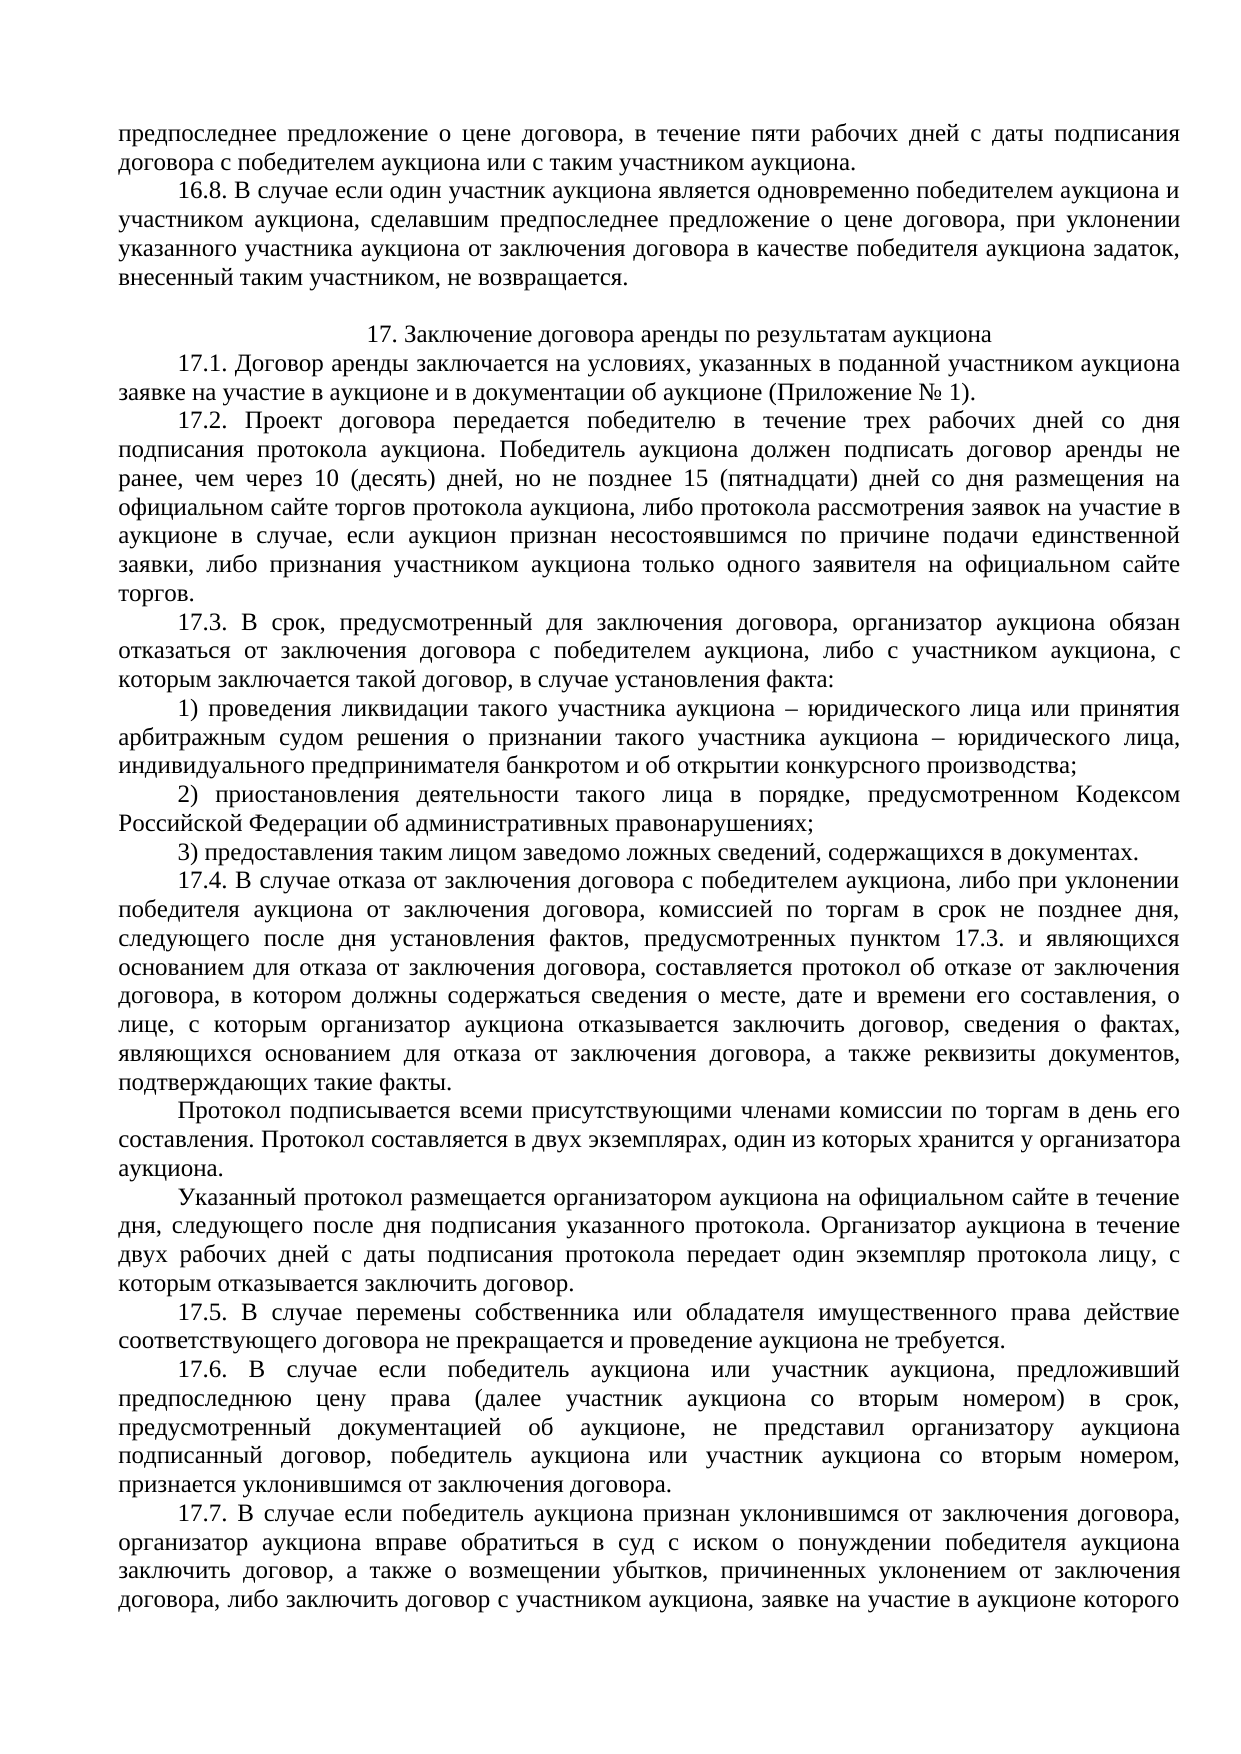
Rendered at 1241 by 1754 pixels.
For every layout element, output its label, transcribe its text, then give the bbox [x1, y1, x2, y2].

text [118, 1498, 1181, 1613]
text 17.4. В случае отказа от заключения договора с победителем аукциона, либо при уклонении победителя аукциона от заключения договора, комиссией по торгам в срок не позднее дня, следующего после дня установления фактов, предусмотренных пунктом 17.3. и являющихся основанием для отказа от заключения договора, составляется протокол об отказе от заключения договора, в котором должны содержаться сведения о месте, дате и времени его составления, о лице, с которым организатор аукциона отказывается заключить договор, сведения о фактах, являющихся основанием для отказа от заключения договора, а также реквизиты документов, подтверждающих такие факты. [118, 866, 1181, 1096]
text 17.6. В случае если победитель аукциона или участник аукциона, предложивший предпоследнюю цену права (далее участник аукциона со вторым номером) в срок, предусмотренный документацией об аукционе, не представил организатору аукциона подписанный договор, победитель аукциона или участник аукциона со вторым номером, признается уклонившимся от заключения договора. [118, 1354, 1181, 1498]
text 2) приостановления деятельности такого лица в порядке, предусмотренном Кодексом Российской Федерации об административных правонарушениях; [118, 779, 1181, 837]
text Протокол подписывается всеми присутствующими членами комиссии по торгам в день его составления. Протокол составляется в двух экземплярах, один из которых хранится у организатора аукциона. [118, 1096, 1181, 1182]
text Указанный протокол размещается организатором аукциона на официальном сайте в течение дня, следующего после дня подписания указанного протокола. Организатор аукциона в течение двух рабочих дней с даты подписания протокола передает один экземпляр протокола лицу, с которым отказывается заключить договор. [118, 1182, 1181, 1297]
text 1) проведения ликвидации такого участника аукциона – юридического лица или принятия арбитражным судом решения о признании такого участника аукциона – юридического лица, индивидуального предпринимателя банкротом и об открытии конкурсного производства; [118, 693, 1181, 779]
text 3) предоставления таким лицом заведомо ложных сведений, содержащихся в документах. [118, 837, 1181, 866]
text 17.3. В срок, предусмотренный для заключения договора, организатор аукциона обязан отказаться от заключения договора с победителем аукциона, либо с участником аукциона, с которым заключается такой договор, в случае установления факта: [118, 607, 1181, 693]
text 17. Заключение договора аренды по результатам аукциона [118, 319, 1181, 348]
text 17.1. Договор аренды заключается на условиях, указанных в поданной участником аукциона заявке на участие в аукционе и в документации об аукционе (Приложение № 1). [118, 348, 1181, 406]
text 17.2. Проект договора передается победителю в течение трех рабочих дней со дня подписания протокола аукциона. Победитель аукциона должен подписать договор аренды не ранее, чем через 10 (десять) дней, но не позднее 15 (пятнадцати) дней со дня размещения на официальном сайте торгов протокола аукциона, либо протокола рассмотрения заявок на участие в аукционе в случае, если аукцион признан несостоявшимся по причине подачи единственной заявки, либо признания участником аукциона только одного заявителя на официальном сайте торгов. [118, 406, 1181, 607]
text 16.8. В случае если один участник аукциона является одновременно победителем аукциона и участником аукциона, сделавшим предпоследнее предложение о цене договора, при уклонении указанного участника аукциона от заключения договора в качестве победителя аукциона задаток, внесенный таким участником, не возвращается. [118, 176, 1181, 291]
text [118, 118, 1181, 176]
text 17.5. В случае перемены собственника или обладателя имущественного права действие соответствующего договора не прекращается и проведение аукциона не требуется. [118, 1297, 1181, 1354]
